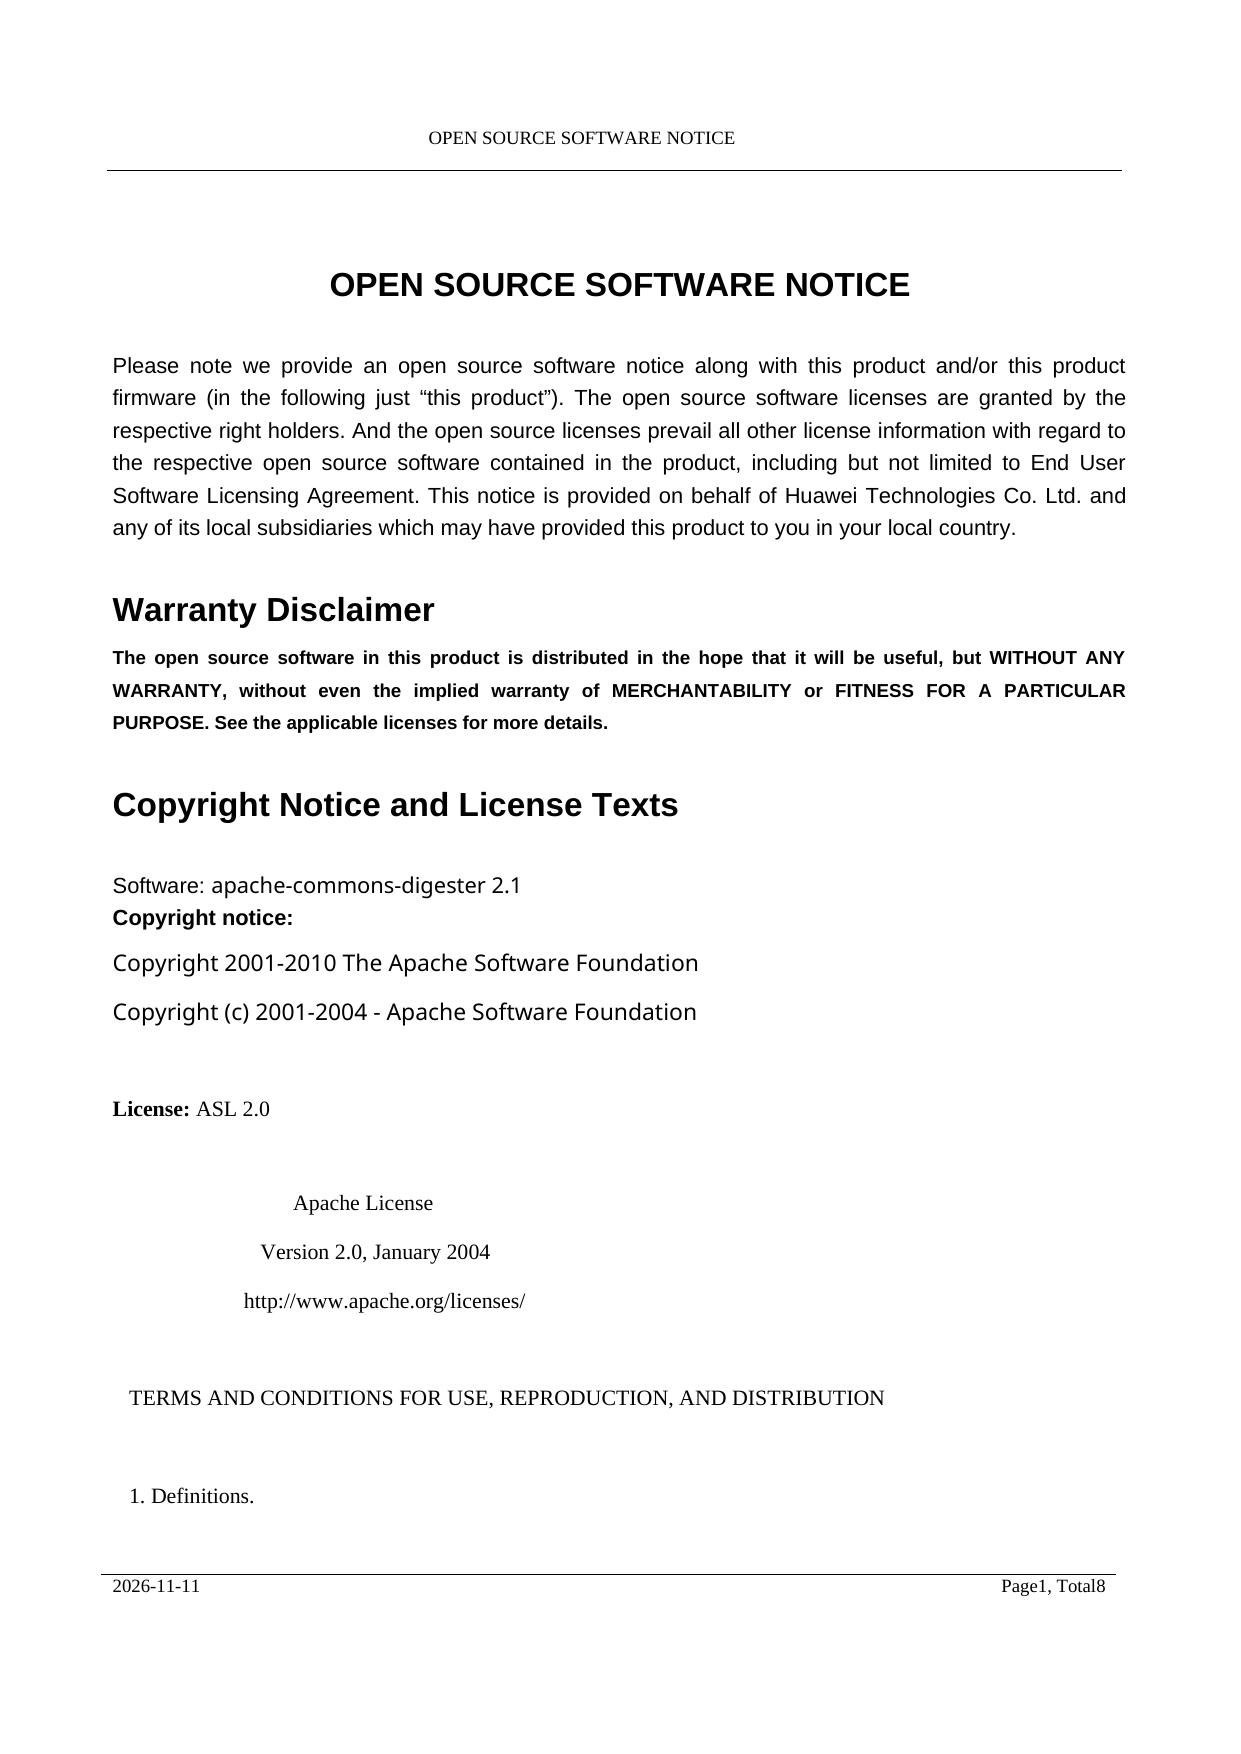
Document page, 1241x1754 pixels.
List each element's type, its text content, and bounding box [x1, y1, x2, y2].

text Software: apache-commons-digester 2.1 [112, 869, 1128, 901]
text The open source software in this product is distributed in the hope that it will be useful, but WITHOUT ANY WARRANTY, without even the implied warranty of MERCHANTABILITY or FITNESS FOR A PARTICULAR PURPOSE. See the applicable licenses for more details. [112, 641, 1128, 739]
text License: ASL 2.0 [112, 1093, 1128, 1125]
text Warranty Disclaimer [112, 576, 1128, 641]
text Copyright notice: [112, 901, 1128, 934]
text OPEN SOURCE SOFTWARE NOTICE [112, 251, 1128, 316]
text Please note we provide an open source software notice along with this product and/or this product firmware (in the following just “this product”). The open source software licenses are granted by the respective right holders. And the open source licenses prevail all other license information with regard to the respective open source software contained in the product, including but not limited to End User Software Licensing Agreement. This notice is provided on behalf of Huawei Technologies Co. Ltd. and any of its local subsidiaries which may have provided this product to you in your local country. [112, 349, 1128, 544]
text Copyright Notice and License Texts [112, 771, 1128, 836]
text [112, 1138, 1128, 1512]
text Copyright 2001-2010 The Apache Software Foundation Copyright (c) 2001-2004 - Apache Software Foundation [112, 947, 1128, 1077]
